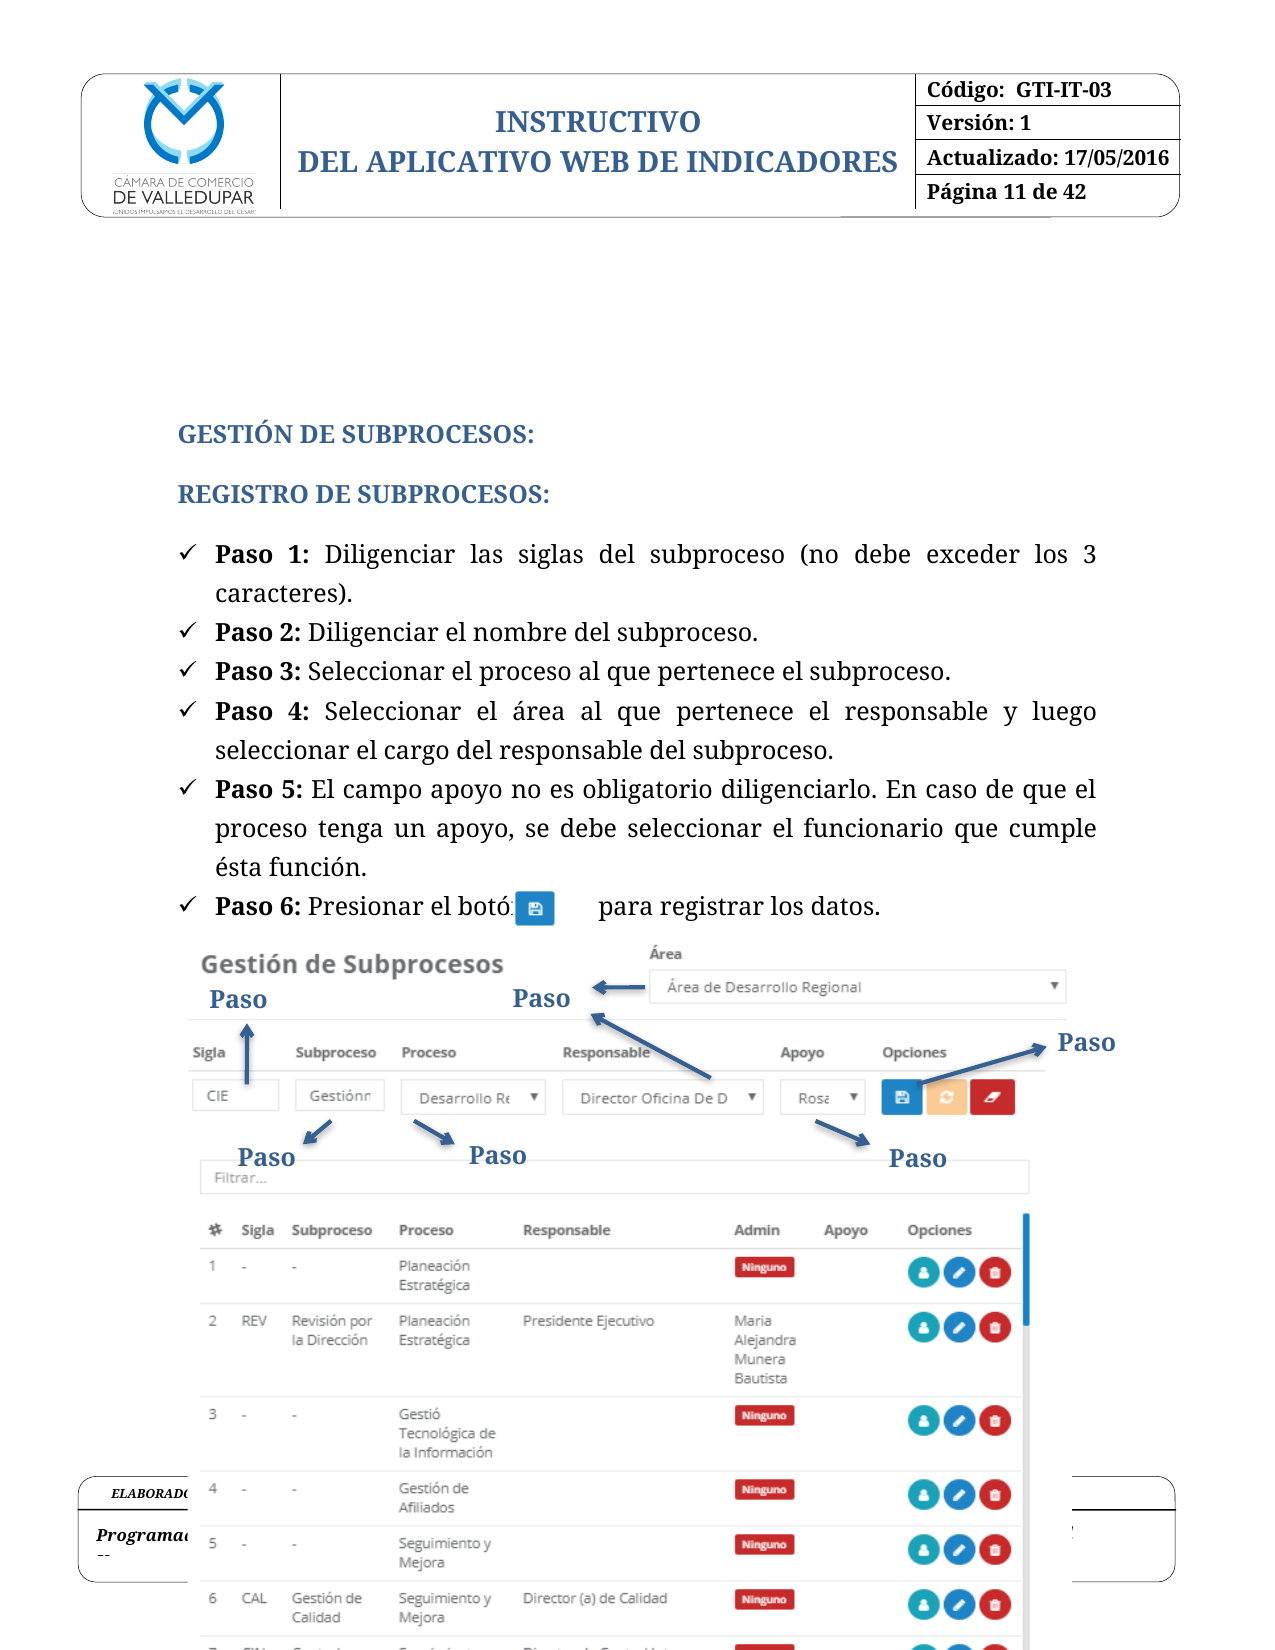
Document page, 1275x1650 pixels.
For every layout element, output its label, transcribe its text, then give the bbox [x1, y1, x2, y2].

list Paso 3: Seleccionar el proceso al que pertenece el subproceso. [177, 654, 1098, 688]
list Paso 1: Diligenciar las siglas del subproceso (no debe exceder los 3 caracteres). [177, 536, 1098, 610]
text REGISTRO DE SUBPROCESOS: [177, 476, 1098, 511]
list Paso 6: Presionar el botón para registrar los datos. [177, 889, 512, 923]
list Paso 2: Diligenciar el nombre del subproceso. [177, 615, 1098, 649]
picture [187, 940, 1072, 1650]
list Paso 4: Seleccionar el área al que pertenece el responsable y luego seleccionar el cargo del responsable del subproceso. [177, 693, 1098, 766]
picture [512, 888, 558, 929]
text GESTIÓN DE SUBPROCESOS: [177, 416, 1098, 451]
list Paso 5: El campo apoyo no es obligatorio diligenciarlo. En caso de que el proceso tenga un apoyo, se debe seleccionar el funcionario que cumple ésta función. [177, 771, 1098, 884]
picture [112, 78, 256, 214]
list Paso 6: Presionar el botón para registrar los datos. [558, 889, 1098, 923]
